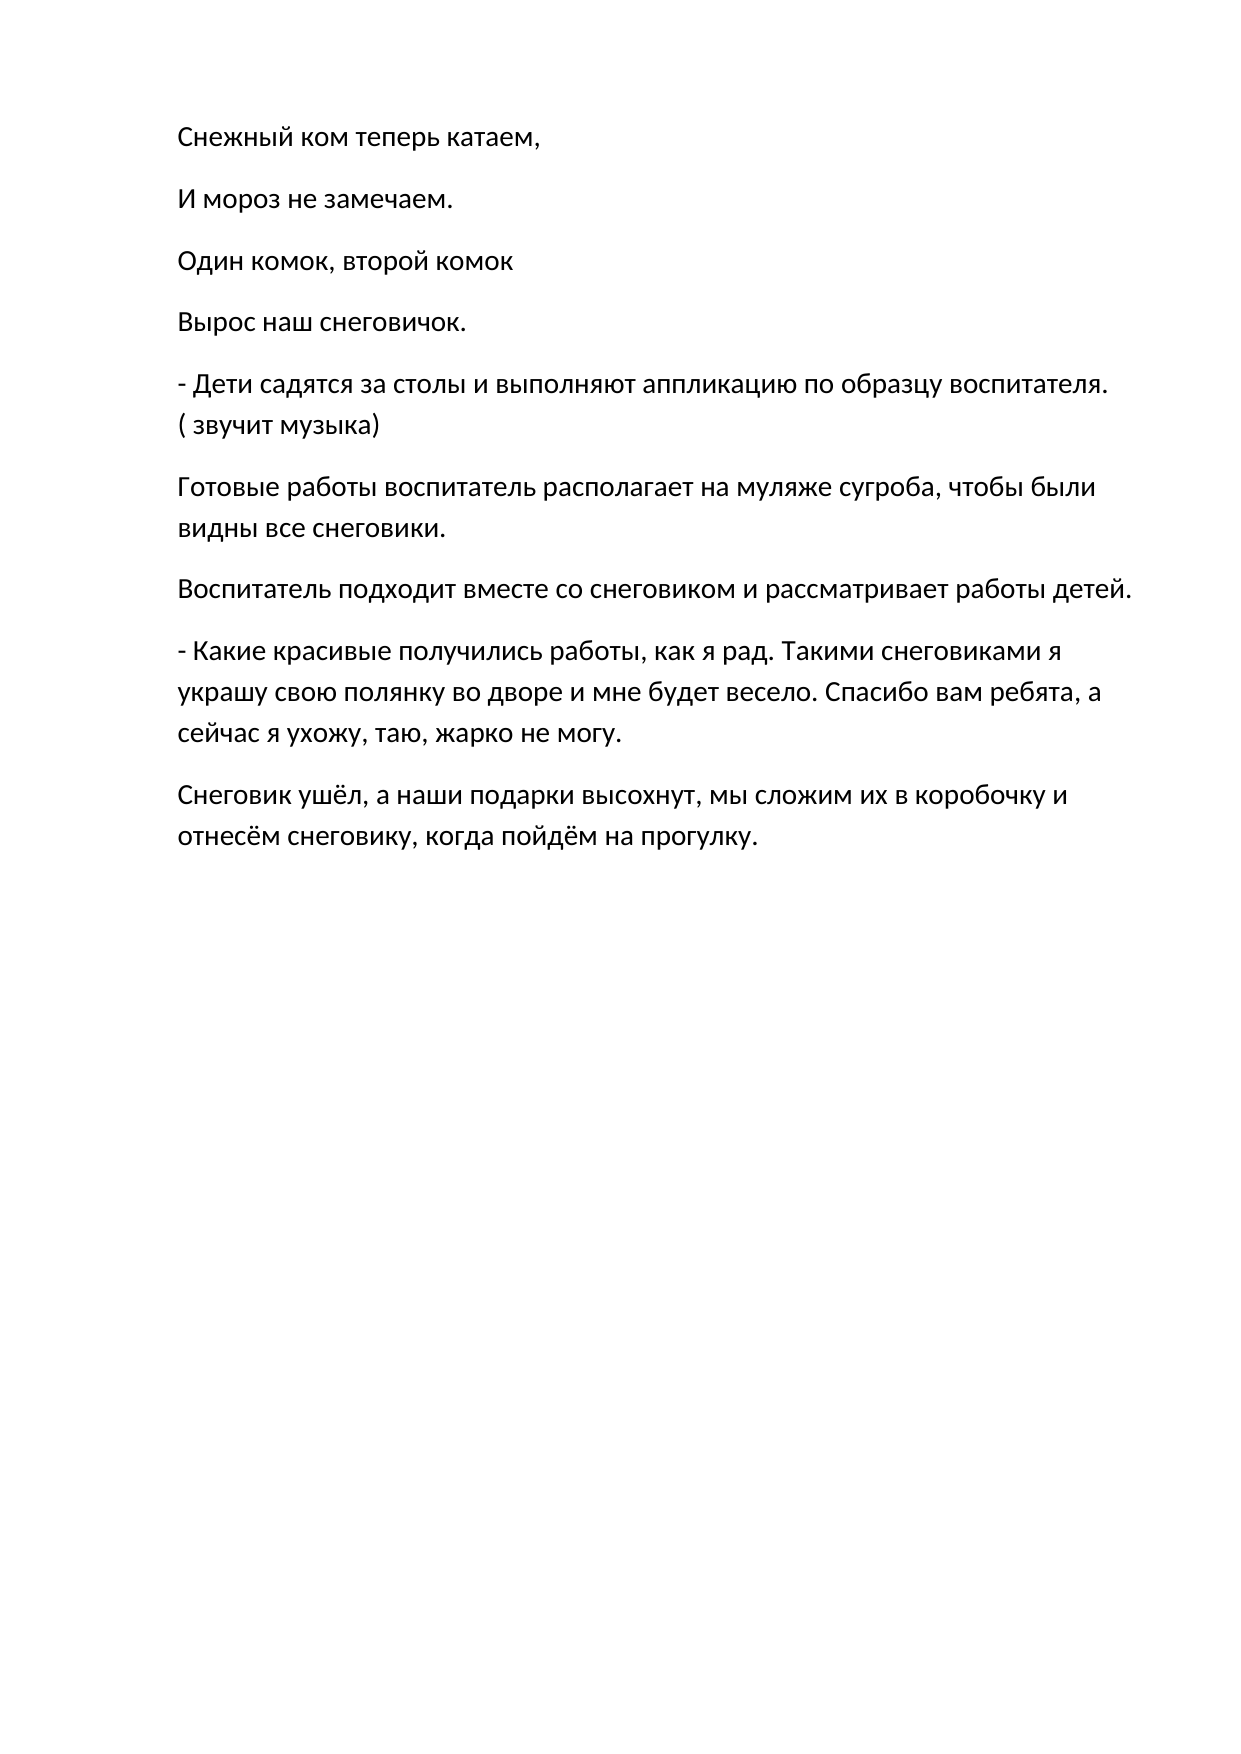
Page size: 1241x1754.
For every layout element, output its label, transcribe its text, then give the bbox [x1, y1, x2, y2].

text Снеговик ушёл, а наши подарки высохнут, мы сложим их в коробочку и отнесём снеговику, когда пойдём на прогулку. [177, 776, 1152, 853]
text - Дети садятся за столы и выполняют аппликацию по образцу воспитателя.( звучит музыка) [177, 365, 1152, 442]
text Один комок, второй комок [177, 242, 1152, 277]
text Вырос наш снеговичок. [177, 303, 1152, 339]
text И мороз не замечаем. [177, 180, 1152, 216]
text - Какие красивые получились работы, как я рад. Такими снеговиками я украшу свою полянку во дворе и мне будет весело. Спасибо вам ребята, а сейчас я ухожу, таю, жарко не могу. [177, 632, 1152, 750]
text Снежный ком теперь катаем, [177, 118, 1152, 154]
text Воспитатель подходит вместе со снеговиком и рассматривает работы детей. [177, 571, 1152, 606]
text Готовые работы воспитатель располагает на муляже сугроба, чтобы были видны все снеговики. [177, 468, 1152, 544]
